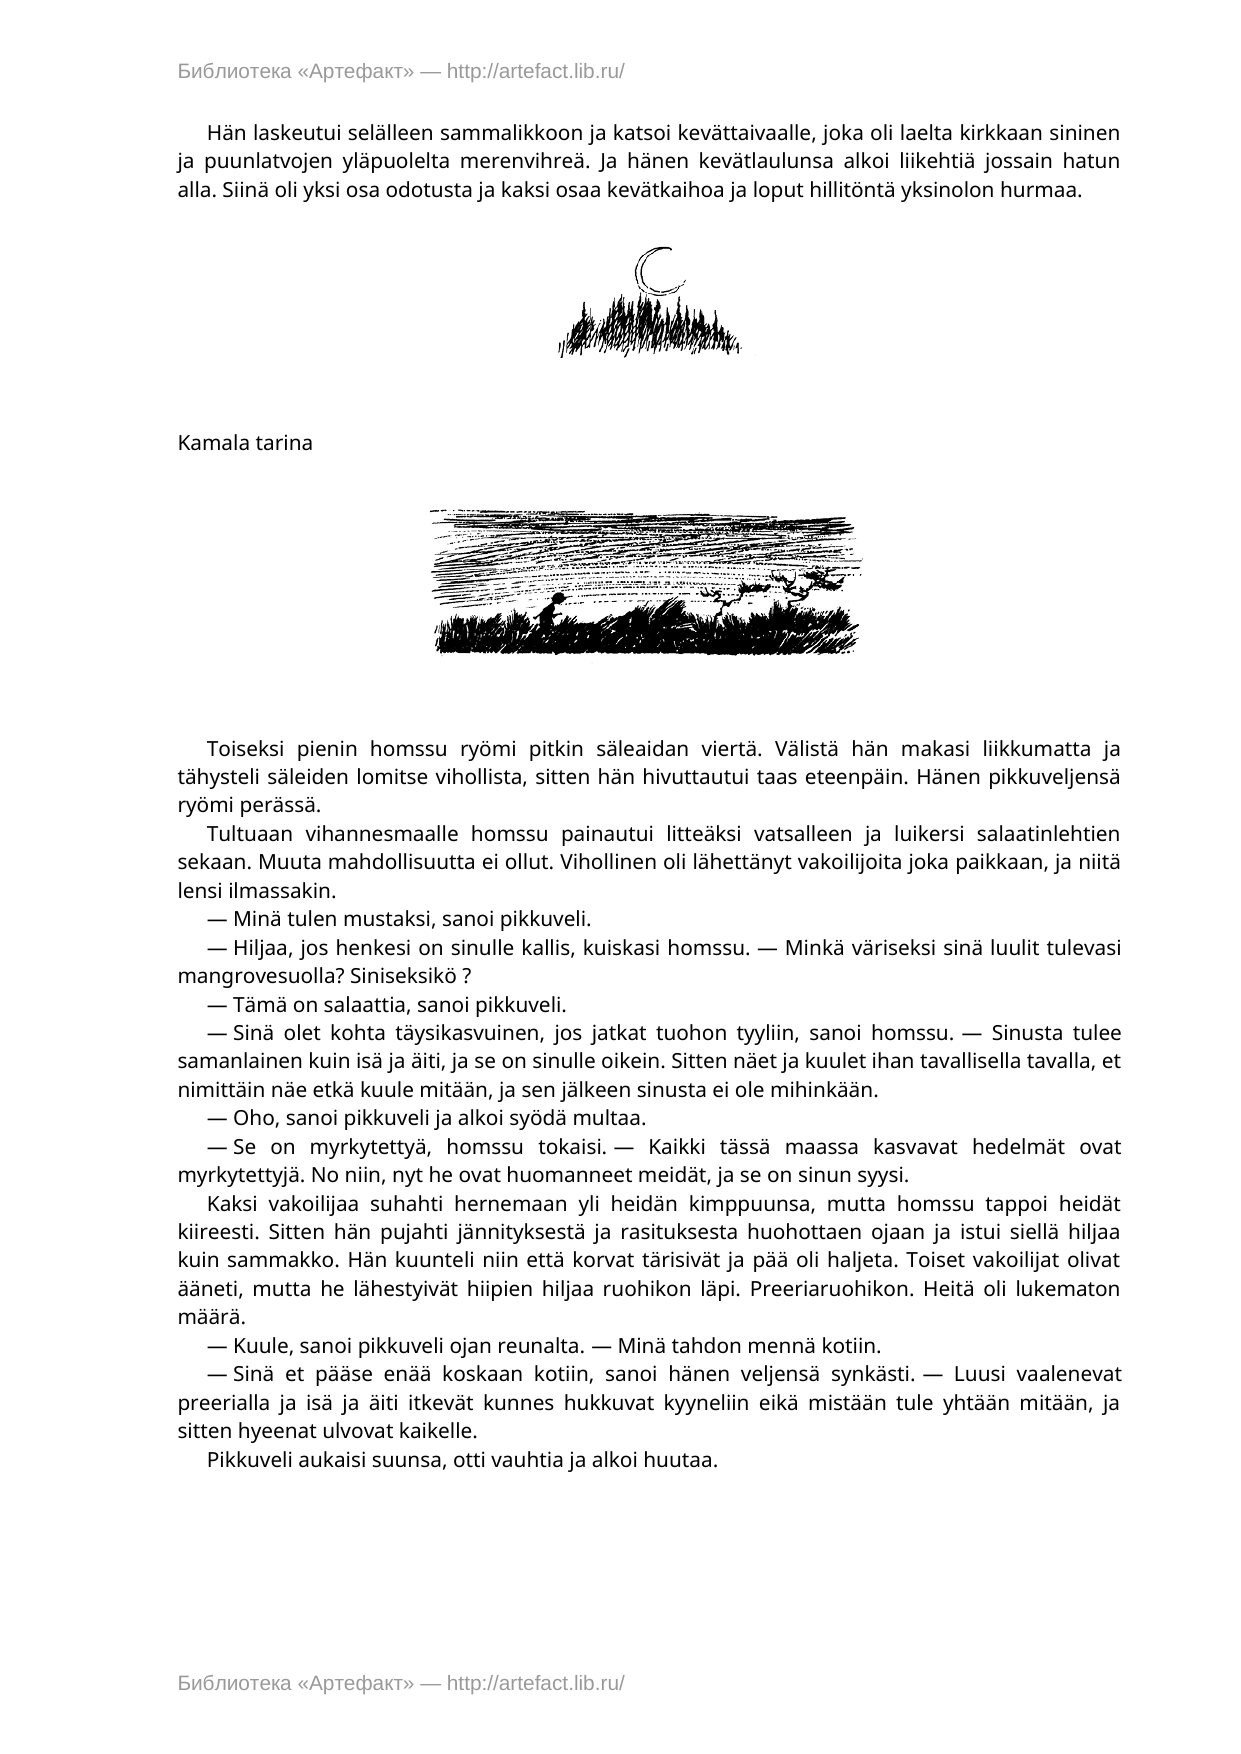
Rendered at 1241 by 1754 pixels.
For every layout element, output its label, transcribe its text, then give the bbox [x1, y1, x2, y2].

text — Hiljaa, jos henkesi on sinulle kallis, kuiskasi homssu. — Minkä väriseksi sinä luulit tulevasi mangrovesuolla? Siniseksikö ? [177, 933, 1122, 990]
picture [415, 485, 884, 677]
text Kaksi vakoilijaa suhahti hernemaan yli heidän kimppuunsa, mutta homssu tappoi heidät kiireesti. Sitten hän pujahti jännityksestä ja rasituksesta huohottaen ojaan ja istui siellä hiljaa kuin sammakko. Hän kuunteli niin että korvat tärisivät ja pää oli haljeta. Toiset vakoilijat olivat ääneti, mutta he lähestyivät hiipien hiljaa ruohikon läpi. Preeriaruohikon. Heitä oli lukematon määrä. [177, 1189, 1122, 1331]
text — Se on myrkytettyä, homssu tokaisi. — Kaikki tässä maassa kasvavat hedelmät ovat myrkytettyjä. No niin, nyt he ovat huomanneet meidät, ja se on sinun syysi. [177, 1132, 1122, 1189]
text — Kuule, sanoi pikkuveli ojan reunalta. — Minä tahdon mennä kotiin. [177, 1331, 1122, 1359]
text — Tämä on salaattia, sanoi pikkuveli. [177, 990, 1122, 1018]
picture [535, 231, 765, 372]
text Toiseksi pienin homssu ryömi pitkin säleaidan viertä. Välistä hän makasi liikkumatta ja tähysteli säleiden lomitse vihollista, sitten hän hivuttautui taas eteenpäin. Hänen pikkuveljensä ryömi perässä. [177, 734, 1122, 819]
text — Sinä olet kohta täysikasvuinen, jos jatkat tuohon tyyliin, sanoi homssu. — Sinusta tulee samanlainen kuin isä ja äiti, ja se on sinulle oikein. Sitten näet ja kuulet ihan tavallisella tavalla, et nimittäin näe etkä kuule mitään, ja sen jälkeen sinusta ei ole mihinkään. [177, 1018, 1122, 1103]
text Hän laskeutui selälleen sammalikkoon ja katsoi kevättaivaalle, joka oli laelta kirkkaan sininen ja puunlatvojen yläpuolelta merenvihreä. Ja hänen kevätlaulunsa alkoi liikehtiä jossain hatun alla. Siinä oli yksi osa odotusta ja kaksi osaa kevätkaihoa ja loput hillitöntä yksinolon hurmaa. [177, 118, 1122, 203]
text Tultuaan vihannesmaalle homssu painautui litteäksi vatsalleen ja luikersi salaatinlehtien sekaan. Muuta mahdollisuutta ei ollut. Vihollinen oli lähettänyt vakoilijoita joka paikkaan, ja niitä lensi ilmassakin. [177, 819, 1122, 904]
text — Oho, sanoi pikkuveli ja alkoi syödä multaa. [177, 1103, 1122, 1132]
text Pikkuveli aukaisi suunsa, otti vauhtia ja alkoi huutaa. [177, 1445, 1122, 1473]
text — Minä tulen mustaksi, sanoi pikkuveli. [177, 904, 1122, 933]
text — Sinä et pääse enää koskaan kotiin, sanoi hänen veljensä synkästi. — Luusi vaalenevat preerialla ja isä ja äiti itkevät kunnes hukkuvat kyyneliin eikä mistään tule yhtään mitään, ja sitten hyeenat ulvovat kaikelle. [177, 1359, 1122, 1445]
text Kamala tarina [177, 428, 1122, 457]
